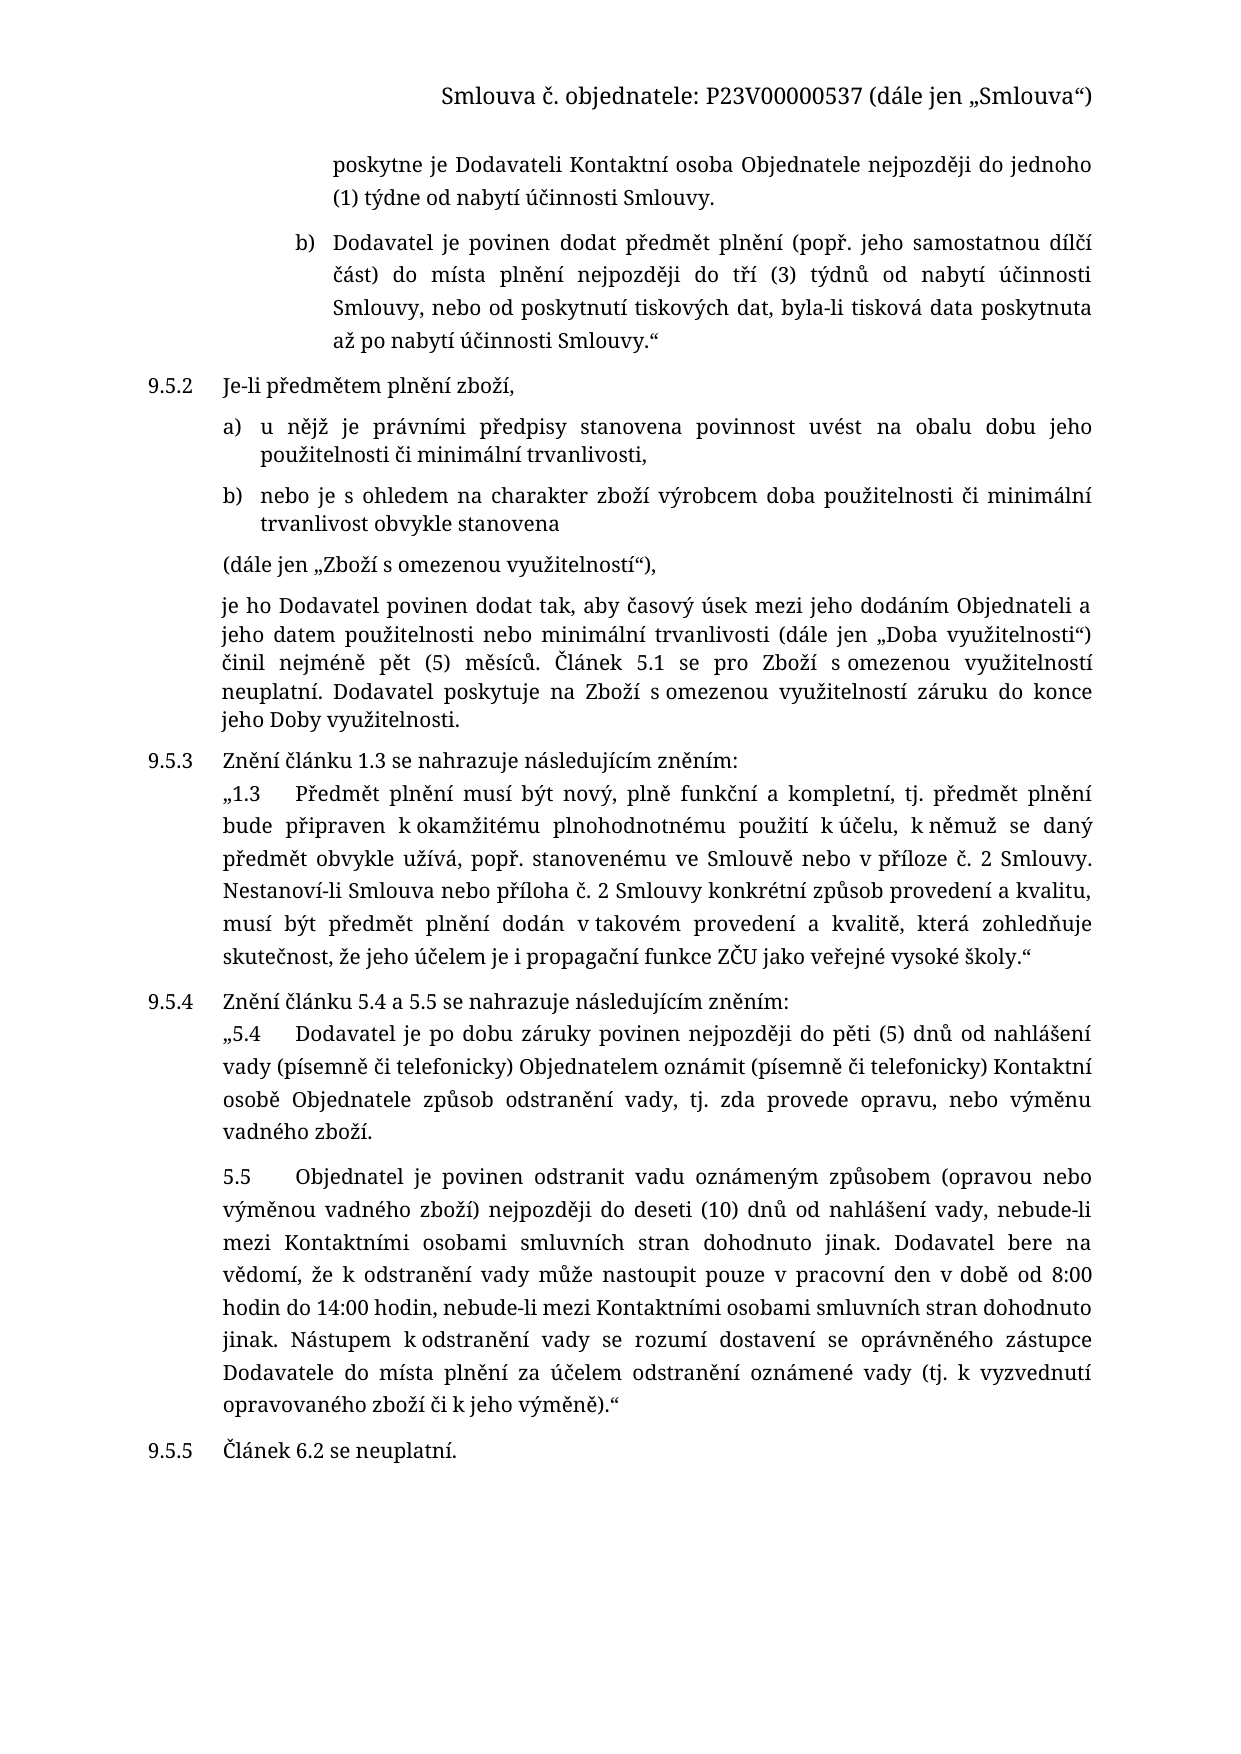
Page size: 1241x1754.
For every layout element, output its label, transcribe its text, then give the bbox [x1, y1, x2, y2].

list Článek 6.2 se neuplatní. [148, 1436, 1093, 1464]
list „5.4 Dodavatel je po dobu záruky povinen nejpozději do pěti (5) dnů od nahlášení vady (písemně či telefonicky) Objednatelem oznámit (písemně či telefonicky) Kontaktní osobě Objednatele způsob odstranění vady, tj. zda provede opravu, nebo výměnu vadného zboží. [223, 1019, 1093, 1146]
list Znění článku 1.3 se nahrazuje následujícím zněním: [148, 746, 1093, 774]
list Dodavatel je povinen dodat předmět plnění (popř. jeho samostatnou dílčí část) do místa plnění nejpozději do tří (3) týdnů od nabytí účinnosti Smlouvy, nebo od poskytnutí tiskových dat, byla-li tisková data poskytnuta až po nabytí účinnosti Smlouvy.“ [295, 228, 1093, 354]
list „1.3 Předmět plnění musí být nový, plně funkční a kompletní, tj. předmět plnění bude připraven k okamžitému plnohodnotnému použití k účelu, k němuž se daný předmět obvykle užívá, popř. stanovenému ve Smlouvě nebo v příloze č. 2 Smlouvy. Nestanoví-li Smlouva nebo příloha č. 2 Smlouvy konkrétní způsob provedení a kvalitu, musí být předmět plnění dodán v takovém provedení a kvalitě, která zohledňuje skutečnost, že jeho účelem je i propagační funkce ZČU jako veřejné vysoké školy.“ [223, 779, 1093, 970]
list u nějž je právními předpisy stanovena povinnost uvést na obalu dobu jeho použitelnosti či minimální trvanlivosti, [223, 412, 1093, 469]
list Znění článku 5.4 a 5.5 se nahrazuje následujícím zněním: [148, 987, 1093, 1015]
text (dále jen „Zboží s omezenou využitelností“), [223, 551, 1093, 579]
list Je-li předmětem plnění zboží, [148, 371, 1093, 399]
text je ho Dodavatel povinen dodat tak, aby časový úsek mezi jeho dodáním Objednateli a jeho datem použitelnosti nebo minimální trvanlivosti (dále jen „Doba využitelnosti“) činil nejméně pět (5) měsíců. Článek 5.1 se pro Zboží s omezenou využitelností neuplatní. Dodavatel poskytuje na Zboží s omezenou využitelností záruku do konce jeho Doby využitelnosti. [221, 591, 1093, 734]
list nebo je s ohledem na charakter zboží výrobcem doba použitelnosti či minimální trvanlivost obvykle stanovena [223, 481, 1093, 538]
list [295, 150, 1093, 211]
list 5.5 Objednatel je povinen odstranit vadu oznámeným způsobem (opravou nebo výměnou vadného zboží) nejpozději do deseti (10) dnů od nahlášení vady, nebude-li mezi Kontaktními osobami smluvních stran dohodnuto jinak. Dodavatel bere na vědomí, že k odstranění vady může nastoupit pouze v pracovní den v době od 8:00 hodin do 14:00 hodin, nebude-li mezi Kontaktními osobami smluvních stran dohodnuto jinak. Nástupem k odstranění vady se rozumí dostavení se oprávněného zástupce Dodavatele do místa plnění za účelem odstranění oznámené vady (tj. k vyzvednutí opravovaného zboží či k jeho výměně).“ [223, 1162, 1093, 1419]
